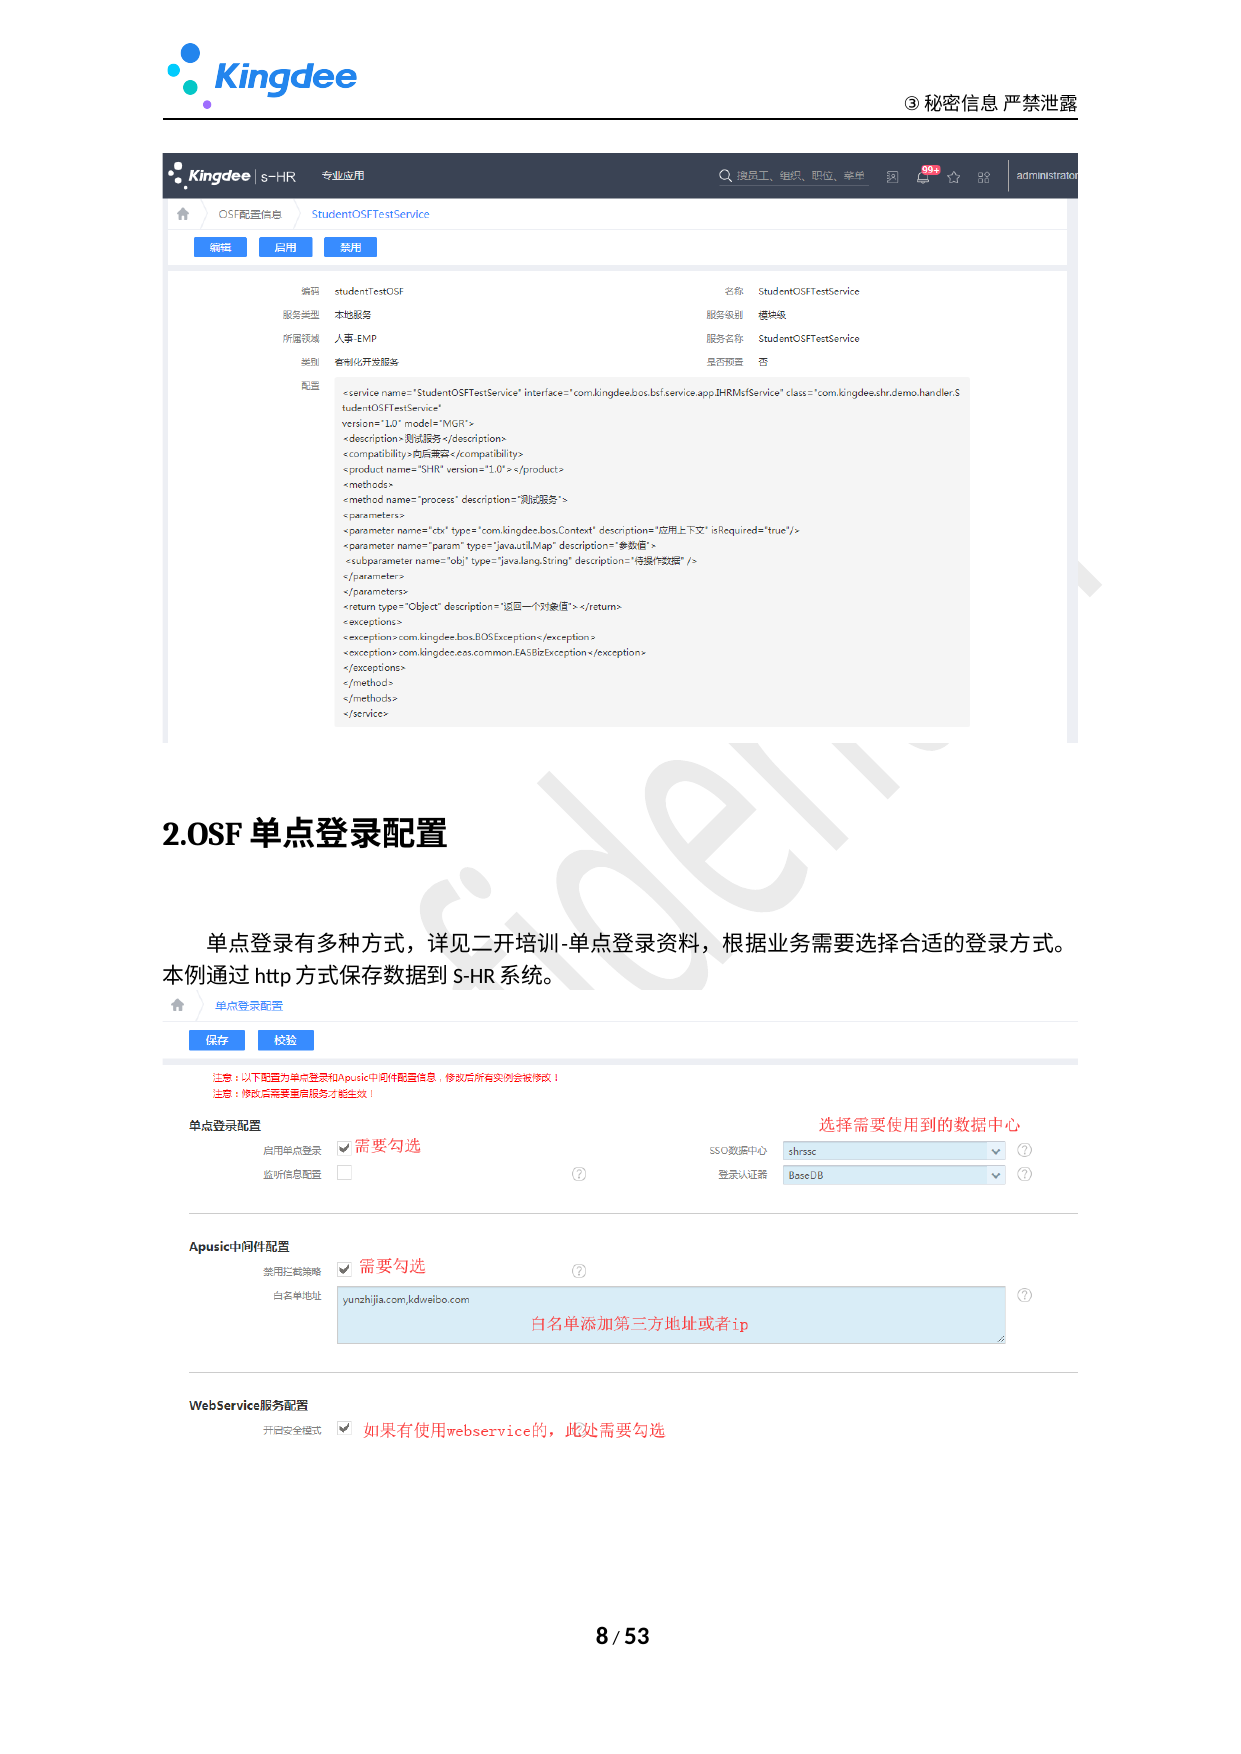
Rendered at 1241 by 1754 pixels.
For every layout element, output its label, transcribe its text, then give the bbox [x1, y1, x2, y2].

picture [162, 990, 1078, 1459]
subtitle 2.OSF单点登录配置 [162, 798, 1078, 863]
picture [167, 43, 357, 109]
picture [162, 153, 1078, 743]
text 单点登录有多种方式，详见二开培训-单点登录资料，根据业务需要选择合适的登录方式。本例通过http方式保存数据到S-HR系统。 [162, 926, 1078, 990]
